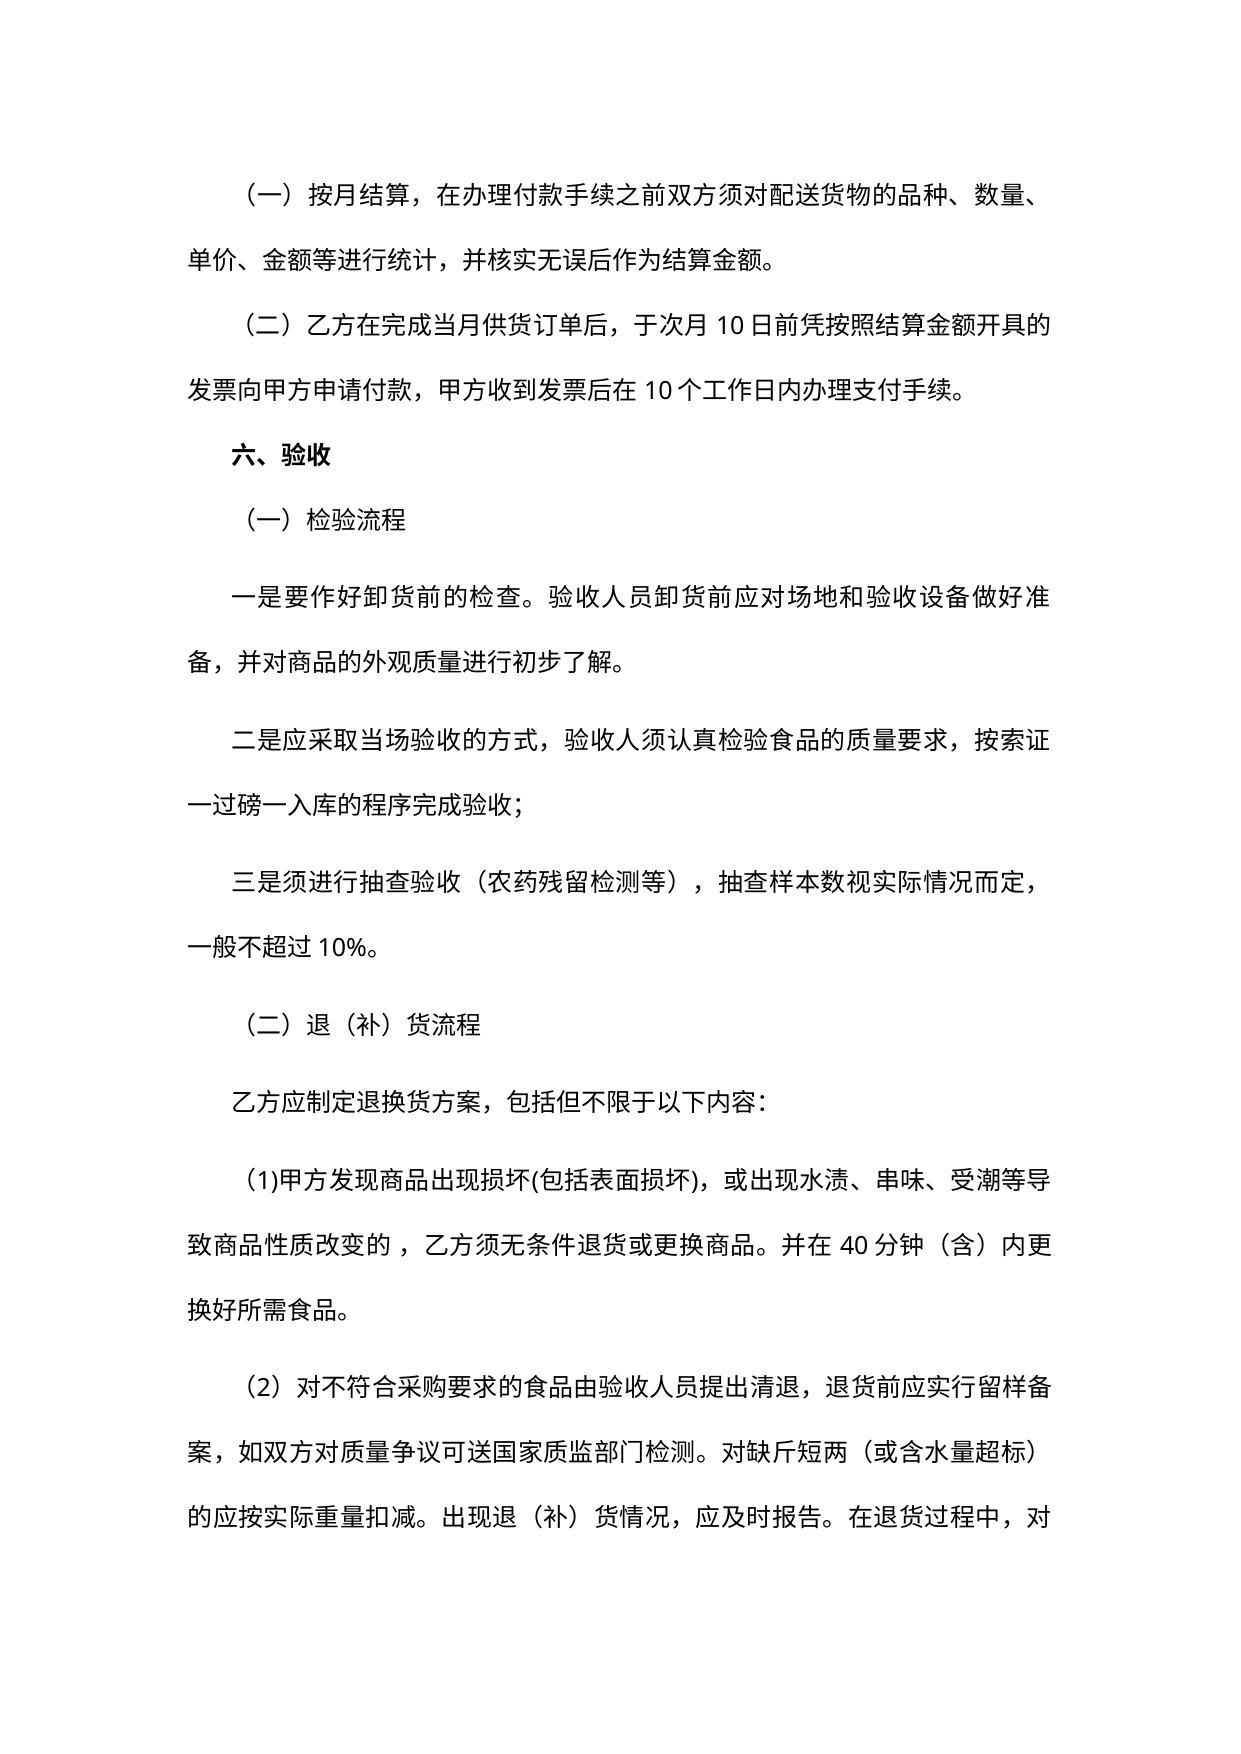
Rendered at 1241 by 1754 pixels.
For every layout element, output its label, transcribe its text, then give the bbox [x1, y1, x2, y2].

text 三是须进行抽查验收（农药残留检测等），抽查样本数视实际情况而定，一般不超过10%。 [187, 849, 1053, 979]
text （一）按月结算，在办理付款手续之前双方须对配送货物的品种、数量、单价、金额等进行统计，并核实无误后作为结算金额。 [187, 162, 1053, 292]
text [187, 1354, 1053, 1549]
text 六、验收 [187, 422, 1053, 487]
text 一是要作好卸货前的检查。验收人员卸货前应对场地和验收设备做好准备，并对商品的外观质量进行初步了解。 [187, 564, 1053, 694]
text 乙方应制定退换货方案，包括但不限于以下内容： [187, 1069, 1053, 1134]
text 二是应采取当场验收的方式，验收人须认真检验食品的质量要求，按索证一过磅一入库的程序完成验收； [187, 707, 1053, 837]
text （二）退（补）货流程 [187, 992, 1053, 1057]
text （1)甲方发现商品出现损坏(包括表面损坏)，或出现水渍、串味、受潮等导致商品性质改变的 ，乙方须无条件退货或更换商品。并在40分钟（含）内更换好所需食品。 [187, 1147, 1053, 1342]
text （二）乙方在完成当月供货订单后，于次月10日前凭按照结算金额开具的发票向甲方申请付款，甲方收到发票后在 10个工作日内办理支付手续。 [187, 292, 1053, 422]
text （一）检验流程 [187, 487, 1053, 552]
